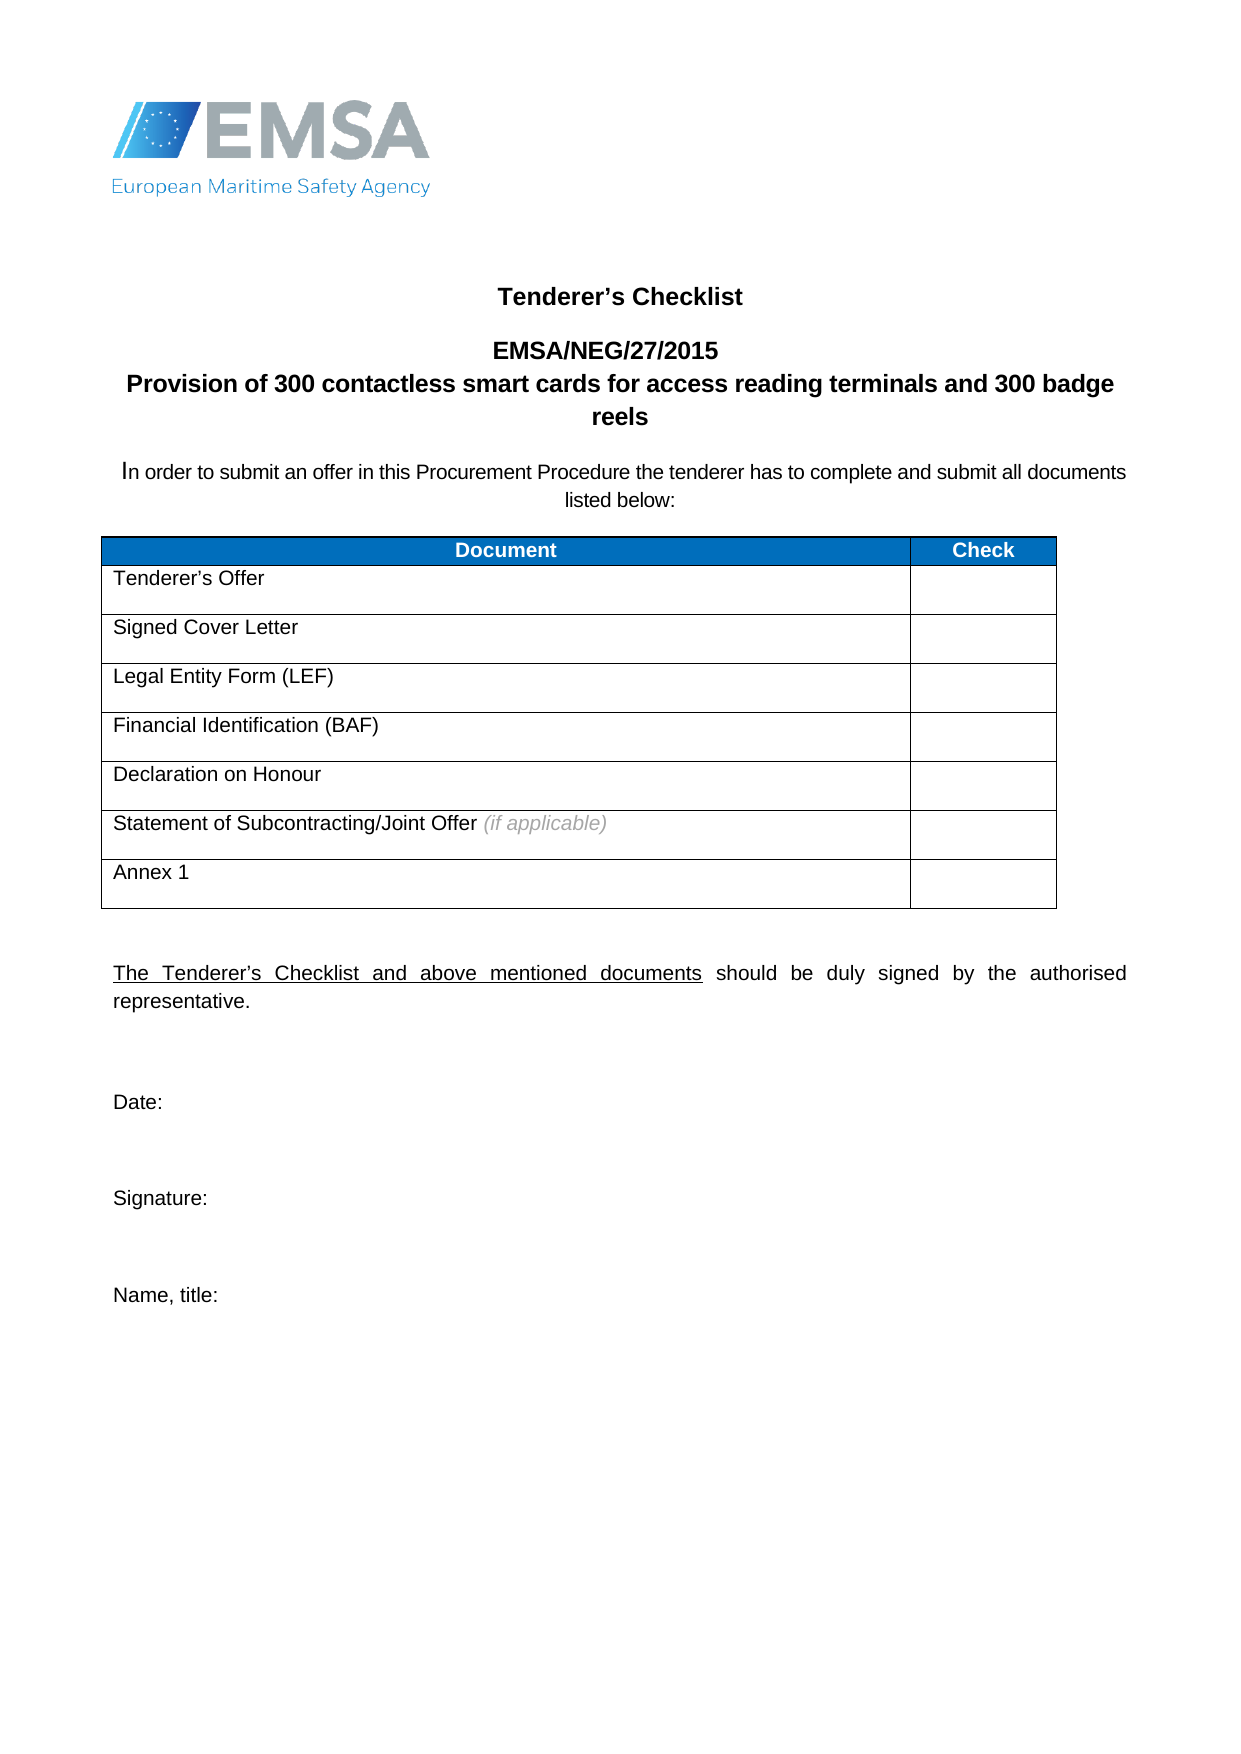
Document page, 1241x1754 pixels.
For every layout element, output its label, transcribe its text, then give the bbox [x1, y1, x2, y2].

table_cell Statement of Subcontracting/Joint Offer (if applicable) [102, 811, 910, 859]
table_cell [911, 566, 1056, 614]
table_cell Legal Entity Form (LEF) [102, 664, 910, 712]
table_cell Tenderer’s Offer [102, 566, 910, 614]
table_header Check [911, 538, 1056, 565]
table_cell [911, 860, 1056, 908]
text In order to submit an offer in this Procurement Procedure the tenderer has to complete and submit all documents listed below: [113, 456, 1127, 512]
table_cell Signed Cover Letter [102, 615, 910, 663]
table_cell Annex 1 [102, 860, 910, 908]
table_cell [911, 811, 1056, 859]
table_cell [911, 713, 1056, 761]
text Name, title: [113, 1283, 1127, 1307]
table_cell [911, 615, 1056, 663]
text Tenderer’s Checklist [113, 282, 1127, 311]
text Provision of 300 contactless smart cards for access reading terminals and 300 badge reels [113, 369, 1127, 431]
table_header Document [102, 538, 910, 565]
table_cell Financial Identification (BAF) [102, 713, 910, 761]
table_cell Declaration on Honour [102, 762, 910, 810]
table_cell [911, 762, 1056, 810]
text The Tenderer’s Checklist and above mentioned documents should be duly signed by the authorised representative. [113, 961, 1127, 1013]
text Date: [113, 1089, 1127, 1113]
picture [112, 100, 430, 197]
text EMSA/NEG/27/2015 [113, 336, 1098, 364]
text Signature: [113, 1186, 1127, 1210]
table_cell [911, 664, 1056, 712]
